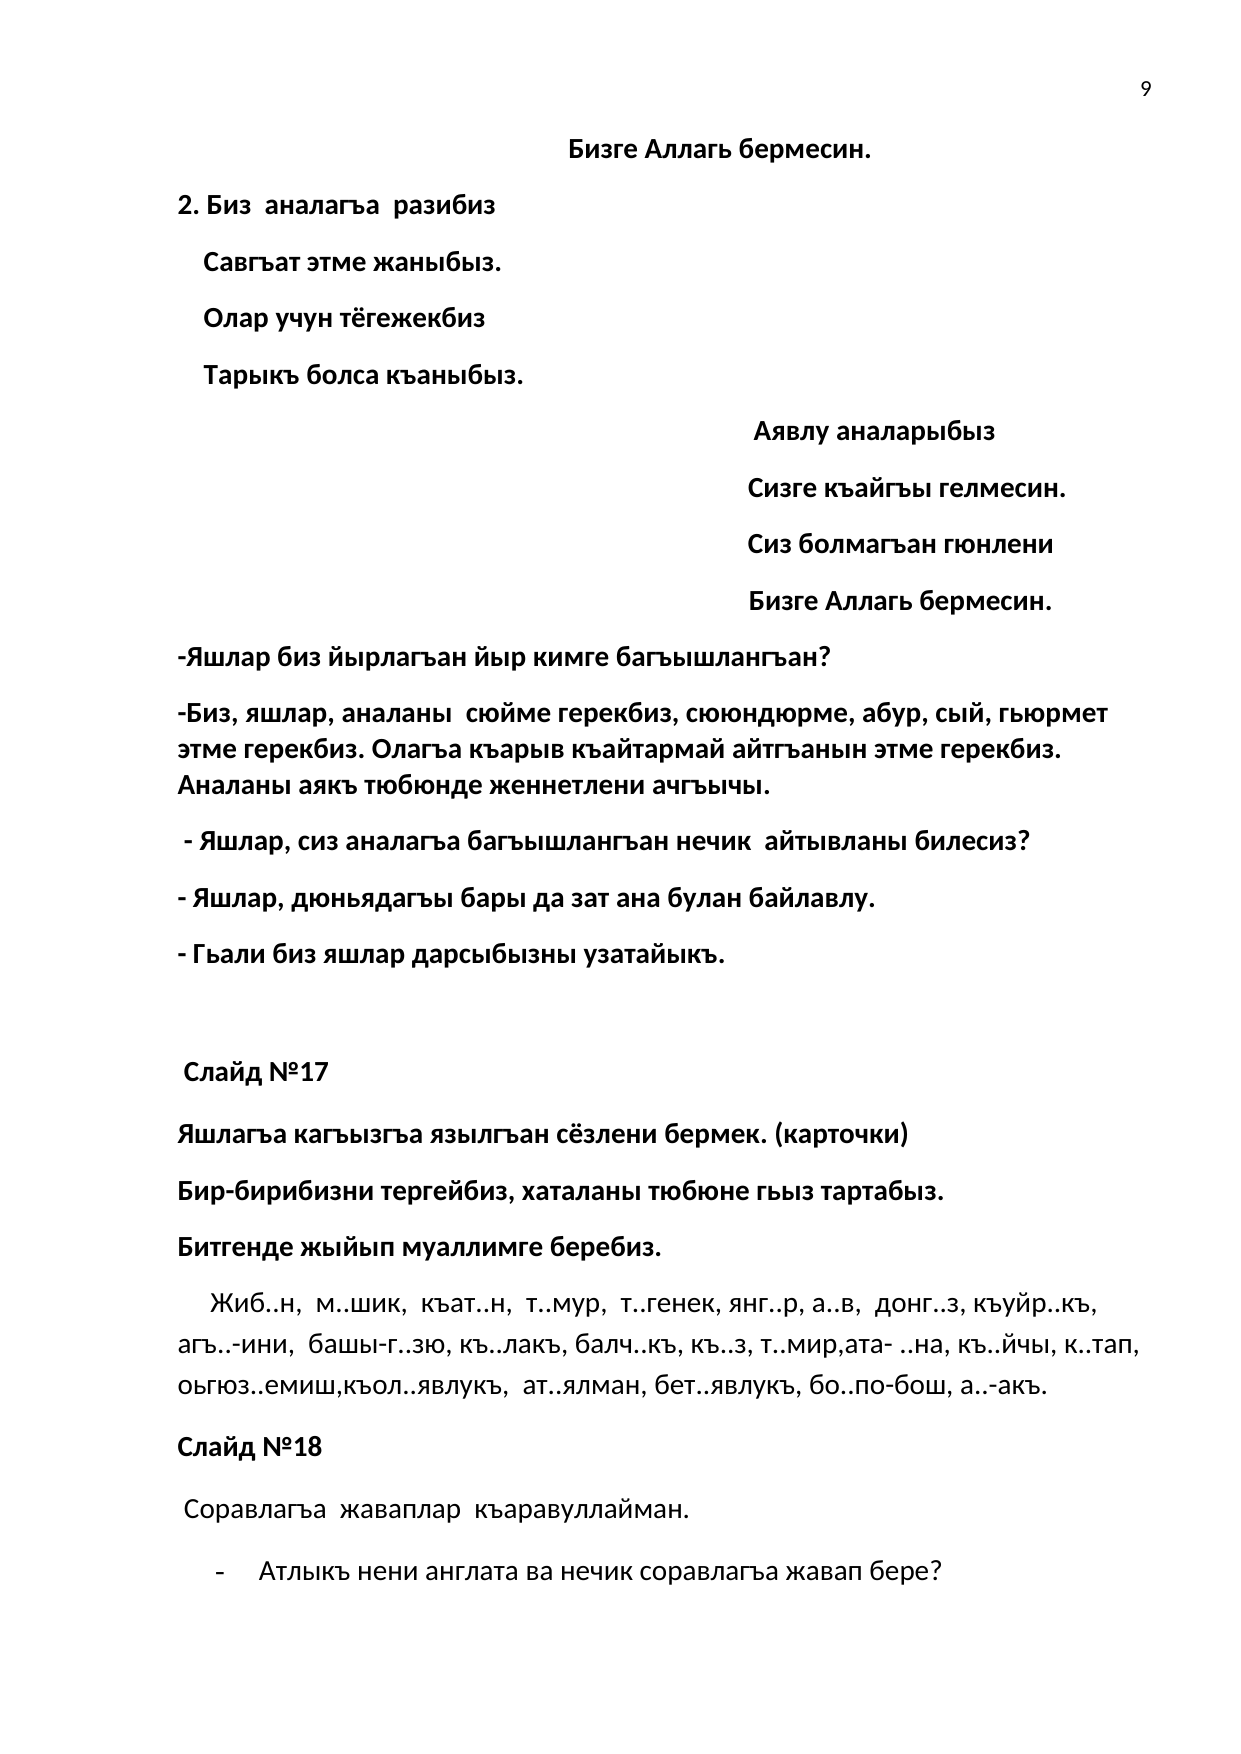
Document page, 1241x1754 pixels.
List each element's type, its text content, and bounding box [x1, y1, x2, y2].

text Аявлу аналарыбыз [177, 412, 1152, 448]
text Слайд №17 [177, 1053, 1152, 1089]
text Слайд №18 [177, 1428, 1152, 1464]
text Савгъат этме жаныбыз. [177, 243, 1152, 278]
text 2. Биз аналагъа разибиз [177, 186, 1152, 222]
text Сиз болмагъан гюнлени [177, 525, 1152, 561]
text Соравлагъа жаваплар къаравуллайман. [177, 1490, 1152, 1526]
text Бизге Аллагь бермесин. [177, 130, 1152, 166]
text Бир-бирибизни тергейбиз, хаталаны тюбюне гьыз тартабыз. [177, 1172, 1152, 1207]
text -Биз, яшлар, аналаны сюйме герекбиз, сююндюрме, абур, сый, гьюрмет этме герекбиз. Олагъа къарыв къайтармай айтгъанын этме герекбиз. Аналаны аякъ тюбюнде женнетлени ачгъычы. [177, 694, 1152, 801]
text Битгенде жыйып муаллимге беребиз. [177, 1228, 1152, 1264]
text - Гьали биз яшлар дарсыбызны узатайыкъ. [177, 935, 1152, 971]
text Тарыкъ болса къаныбыз. [177, 356, 1152, 391]
text - Яшлар, дюньядагъы бары да зат ана булан байлавлу. [177, 879, 1152, 914]
list Атлыкъ нени англата ва нечик соравлагъа жавап бере? [215, 1552, 1152, 1587]
text - Яшлар, сиз аналагъа багъышлангъан нечик айтывланы билесиз? [177, 822, 1152, 858]
text -Яшлар биз йырлагъан йыр кимге багъышлангъан? [177, 638, 1152, 674]
text Бизге Аллагь бермесин. [177, 582, 1152, 617]
text Олар учун тёгежекбиз [177, 299, 1152, 335]
text Жиб..н, м..шик, къат..н, т..мур, т..генек, янг..р, а..в, донг..з, къуйр..къ, агъ..-ини, башы-г..зю, къ..лакъ, балч..къ, къ..з, т..мир,ата- ..на, къ..йчы, к..тап, оьгюз..емиш,къол..явлукъ, ат..ялман, бет..явлукъ, бо..по-бош, а..-акъ. [177, 1284, 1152, 1402]
text Сизге къайгъы гелмесин. [177, 469, 1152, 504]
text Яшлагъа кагъызгъа язылгъан сёзлени бермек. (карточки) [177, 1115, 1152, 1151]
